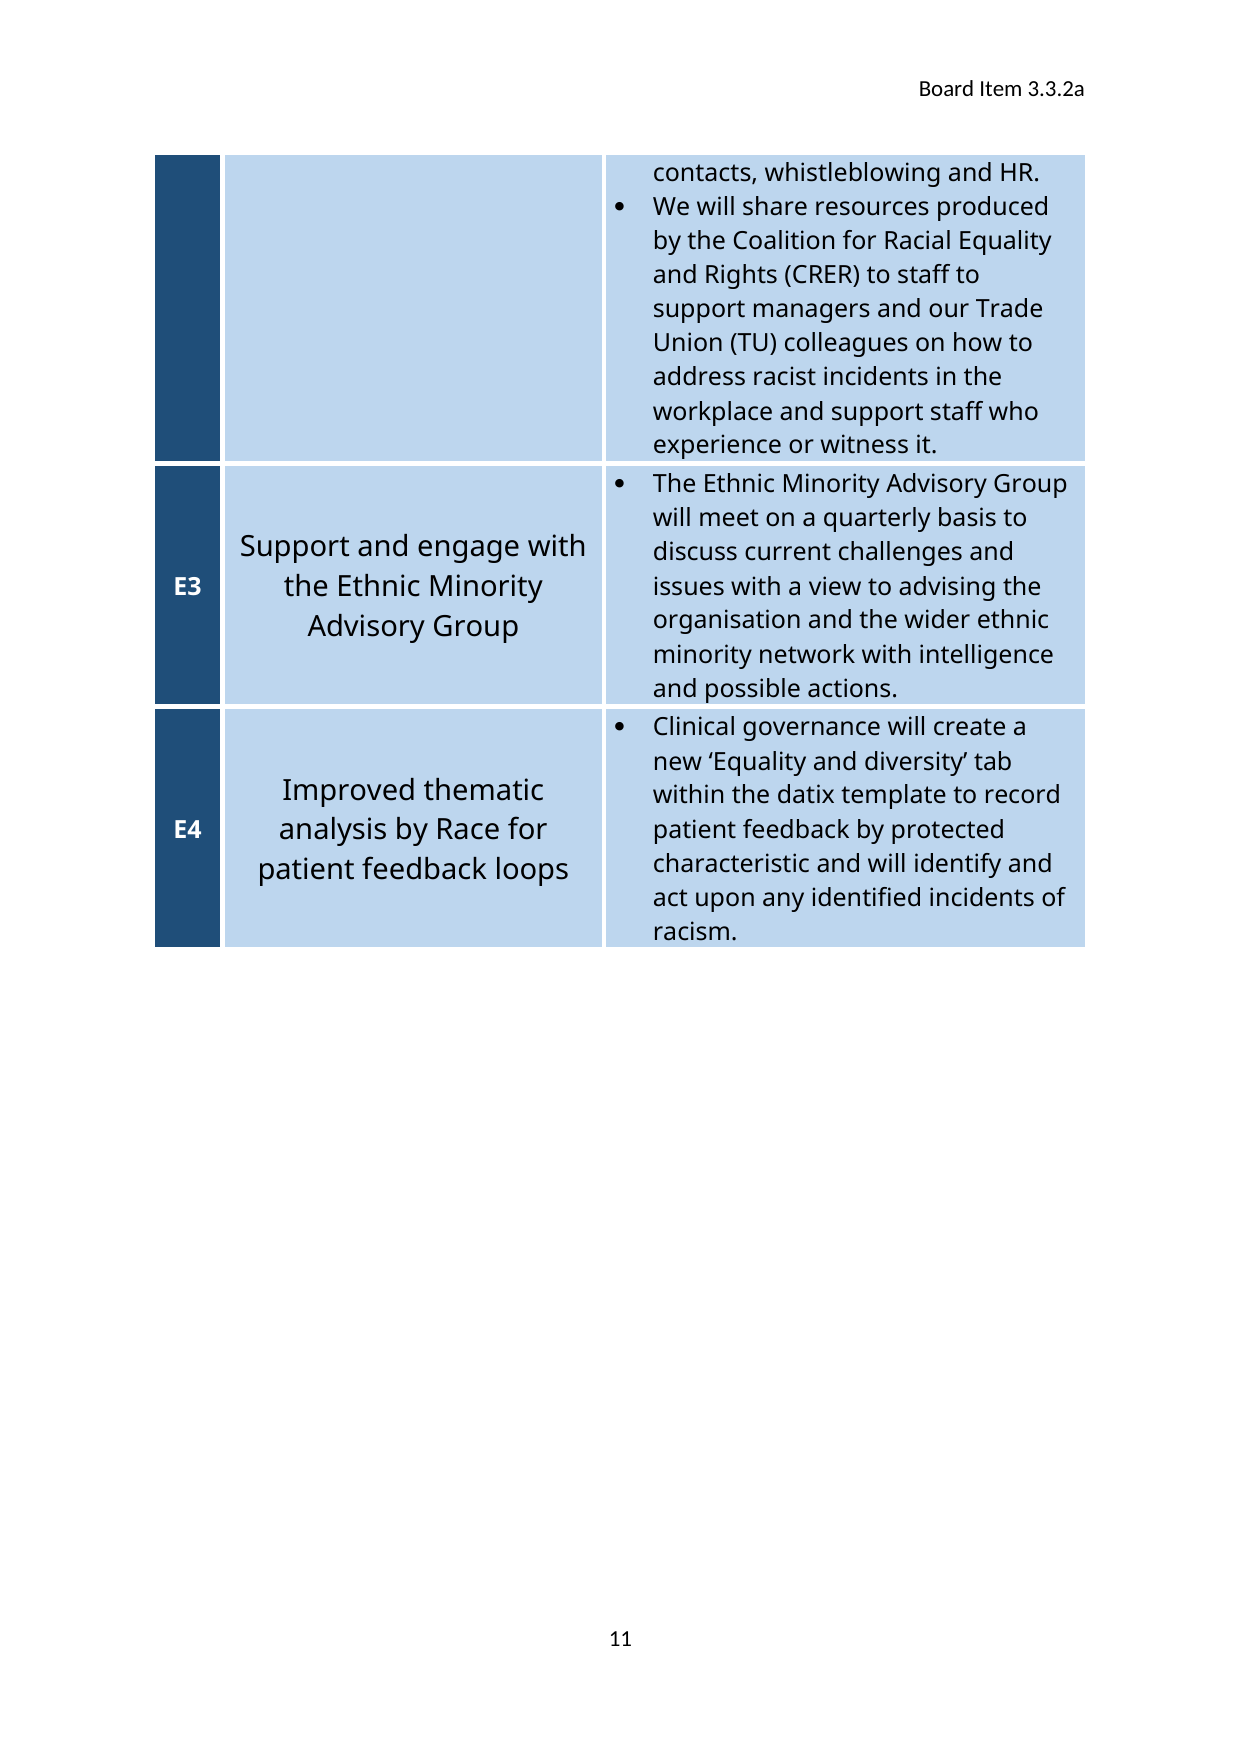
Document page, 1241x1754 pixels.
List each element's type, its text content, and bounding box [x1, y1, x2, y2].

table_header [606, 155, 1085, 461]
table_cell Support and engage with the Ethnic Minority Advisory Group [225, 466, 602, 704]
table_cell Improved thematic analysis by Race for patient feedback loops [225, 709, 602, 947]
table_cell E3 [155, 466, 220, 704]
table_cell E4 [155, 709, 220, 947]
table_cell Clinical governance will create a new ‘Equality and diversity’ tab within the datix template to record patient feedback by protected characteristic and will identify and act upon any identified incidents of racism. [606, 709, 1085, 947]
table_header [225, 155, 602, 461]
table_cell The Ethnic Minority Advisory Group will meet on a quarterly basis to discuss current challenges and issues with a view to advising the organisation and the wider ethnic minority network with intelligence and possible actions. [606, 466, 1085, 704]
table_header E2 [155, 155, 220, 461]
